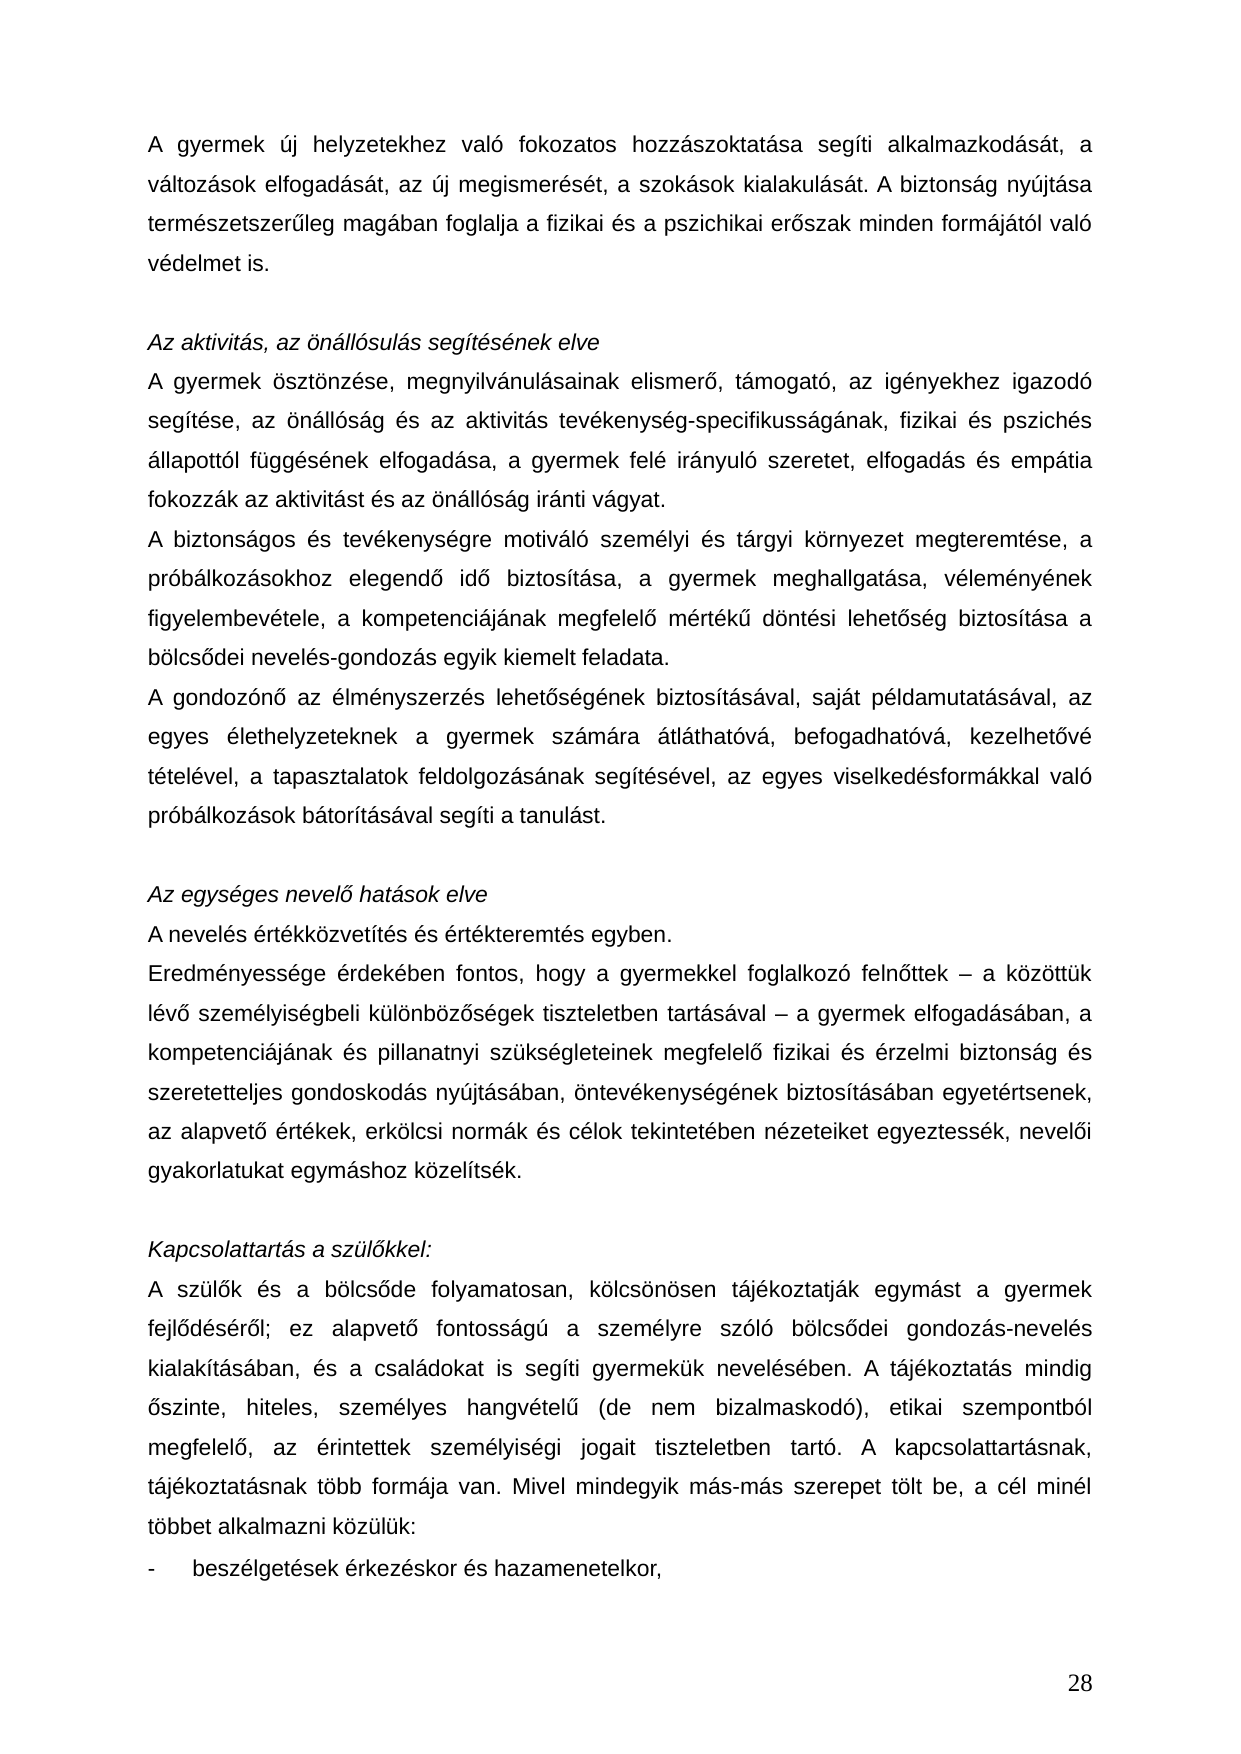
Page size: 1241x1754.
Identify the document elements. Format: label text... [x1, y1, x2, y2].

text Eredményessége érdekében fontos, hogy a gyermekkel foglalkozó felnőttek – a közöttük lévő személyiségbeli különbözőségek tiszteletben tartásával – a gyermek elfogadásában, a kompetenciájának és pillanatnyi szükségleteinek megfelelő fizikai és érzelmi biztonság és szeretetteljes gondoskodás nyújtásában, öntevékenységének biztosításában egyetértsenek, az alapvető értékek, erkölcsi normák és célok tekintetében nézeteiket egyeztessék, nevelői gyakorlatukat egymáshoz közelítsék. [148, 960, 1093, 1184]
text Az egységes nevelő hatások elve [148, 881, 1093, 907]
text A biztonságos és tevékenységre motiváló személyi és tárgyi környezet megteremtése, a próbálkozásokhoz elegendő idő biztosítása, a gyermek meghallgatása, véleményének figyelembevétele, a kompetenciájának megfelelő mértékű döntési lehetőség biztosítása a bölcsődei nevelés-gondozás egyik kiemelt feladata. [148, 526, 1093, 671]
text A gyermek új helyzetekhez való fokozatos hozzászoktatása segíti alkalmazkodását, a változások elfogadását, az új megismerését, a szokások kialakulását. A biztonság nyújtása természetszerűleg magában foglalja a fizikai és a pszichikai erőszak minden formájától való védelmet is. [148, 131, 1093, 276]
text A szülők és a bölcsőde folyamatosan, kölcsönösen tájékoztatják egymást a gyermek fejlődéséről; ez alapvető fontosságú a személyre szóló bölcsődei gondozás-nevelés kialakításában, és a családokat is segíti gyermekük nevelésében. A tájékoztatás mindig őszinte, hiteles, személyes hangvételű (de nem bizalmaskodó), etikai szempontból megfelelő, az érintettek személyiségi jogait tiszteletben tartó. A kapcsolattartásnak, tájékoztatásnak több formája van. Mivel mindegyik más-más szerepet tölt be, a cél minél többet alkalmazni közülük: [148, 1276, 1093, 1539]
text Az aktivitás, az önállósulás segítésének elve [148, 328, 1093, 355]
text A gyermek ösztönzése, megnyilvánulásainak elismerő, támogató, az igényekhez igazodó segítése, az önállóság és az aktivitás tevékenység-specifikusságának, fizikai és pszichés állapottól függésének elfogadása, a gyermek felé irányuló szeretet, elfogadás és empátia fokozzák az aktivitást és az önállóság iránti vágyat. [148, 368, 1093, 513]
text A nevelés értékközvetítés és értékteremtés egyben. [148, 921, 1093, 947]
list beszélgetések érkezéskor és hazamenetelkor, [148, 1552, 1093, 1583]
text Kapcsolattartás a szülőkkel: [148, 1236, 1093, 1263]
text A gondozónő az élményszerzés lehetőségének biztosításával, saját példamutatásával, az egyes élethelyzeteknek a gyermek számára átláthatóvá, befogadhatóvá, kezelhetővé tételével, a tapasztalatok feldolgozásának segítésével, az egyes viselkedésformákkal való próbálkozások bátorításával segíti a tanulást. [148, 684, 1093, 828]
